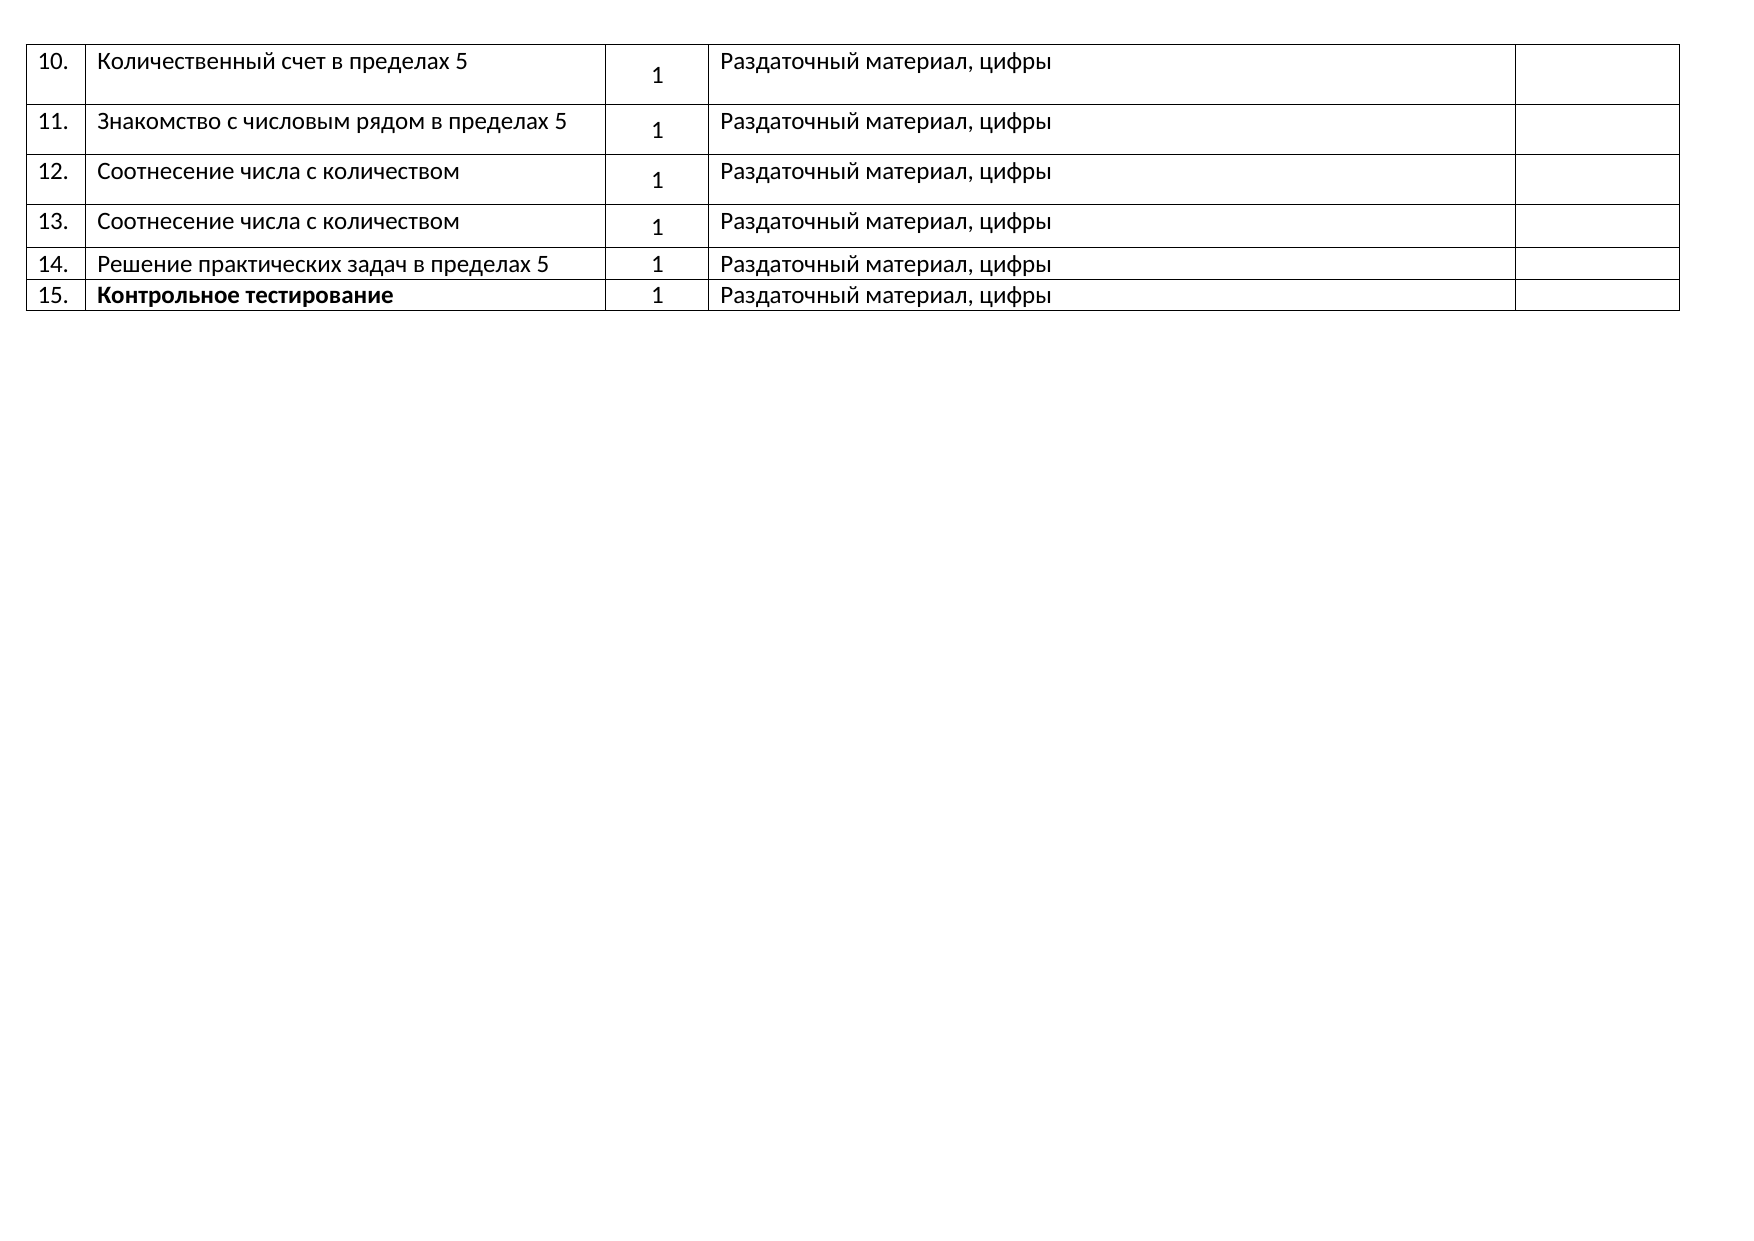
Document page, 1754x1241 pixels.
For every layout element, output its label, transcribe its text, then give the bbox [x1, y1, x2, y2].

table_cell Соотнесение числа с количеством [86, 205, 605, 247]
table_cell 1 [606, 105, 708, 154]
table_cell [27, 280, 85, 310]
table_cell Решение практических задач в пределах 5 [86, 248, 605, 279]
table_cell 1 [606, 280, 708, 310]
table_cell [86, 45, 605, 104]
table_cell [709, 45, 1515, 104]
table_cell [1516, 45, 1679, 104]
table_cell 1 [606, 205, 708, 247]
table_cell Соотнесение числа с количеством [86, 155, 605, 204]
table_cell [1516, 155, 1679, 204]
table_cell [1516, 105, 1679, 154]
table_cell Знакомство с числовым рядом в пределах 5 [86, 105, 605, 154]
table_cell [1516, 205, 1679, 247]
table_cell [27, 45, 85, 104]
table_cell 1 [606, 155, 708, 204]
table_cell [27, 205, 85, 247]
table_cell Раздаточный материал, цифры [709, 280, 1515, 310]
table_cell [27, 155, 85, 204]
table_cell Раздаточный материал, цифры [709, 155, 1515, 204]
table_cell Раздаточный материал, цифры [709, 205, 1515, 247]
table_cell Раздаточный материал, цифры [709, 105, 1515, 154]
table_cell [27, 105, 85, 154]
table_cell [1516, 280, 1679, 310]
table_cell 1 [606, 248, 708, 279]
table_cell Раздаточный материал, цифры [709, 248, 1515, 279]
table_cell Контрольное тестирование [86, 280, 605, 310]
table_cell 1 [606, 45, 708, 104]
table_cell [27, 248, 85, 279]
table_cell [1516, 248, 1679, 279]
